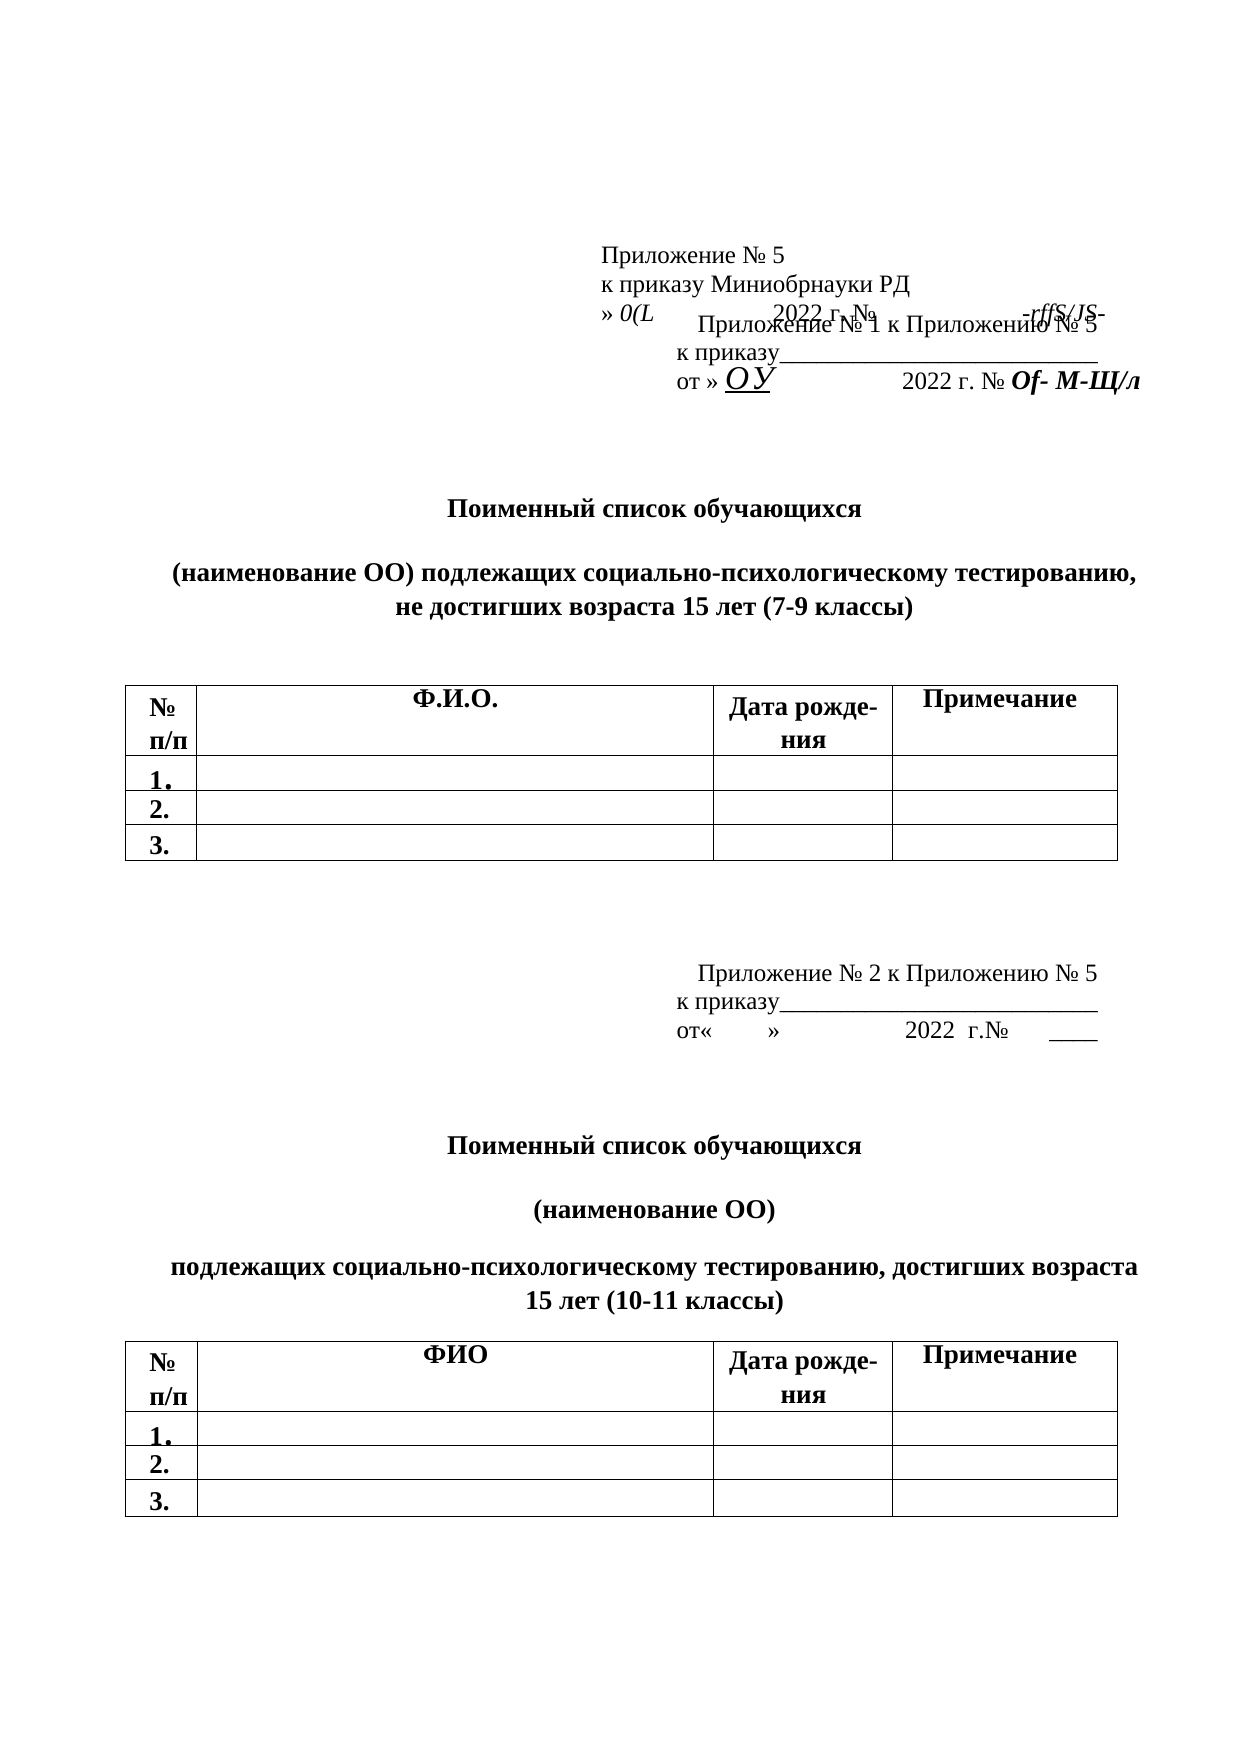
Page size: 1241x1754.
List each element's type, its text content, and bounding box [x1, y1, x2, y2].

table_header № п/п [126, 1342, 197, 1411]
text (наименование ОО) подлежащих социально-психологическому тестированию, не достигших возраста 15 лет (7-9 классы) [158, 555, 1151, 623]
table_cell [714, 791, 892, 824]
table_cell [893, 791, 1117, 824]
table_cell 2. [126, 791, 196, 824]
table_cell [714, 1412, 892, 1445]
table_cell [198, 1480, 713, 1516]
table_header Примечание [893, 686, 1117, 755]
table_cell [893, 1480, 1117, 1516]
table_cell [197, 825, 713, 860]
table_cell [198, 1412, 713, 1445]
text Поименный список обучающихся [158, 496, 1151, 523]
text от« » 2022 г. № [676, 1015, 1151, 1044]
table_cell 2. [126, 1446, 197, 1479]
text Приложение № 2 к Приложению № 5 [697, 958, 1151, 987]
table_cell [714, 1480, 892, 1516]
table_cell [714, 825, 892, 860]
text (наименование ОО) [158, 1196, 1151, 1223]
table_cell [714, 756, 892, 790]
table_header Дата рождения [714, 686, 892, 755]
table_cell [893, 756, 1117, 790]
table_cell [198, 1446, 713, 1479]
table_cell [714, 1446, 892, 1479]
table_cell 3. [126, 825, 196, 860]
text к приказу [676, 987, 1151, 1015]
table_header ФИО [198, 1342, 713, 1411]
table_cell [197, 791, 713, 824]
text Приложение № 1 к Приложению № 5 [697, 309, 1151, 338]
table_header Ф.И.О. [197, 686, 713, 755]
table_cell 1. [126, 756, 196, 790]
text Поименный список обучающихся [158, 1133, 1151, 1160]
table_header Дата рождения [714, 1342, 892, 1411]
table_cell [893, 825, 1117, 860]
table_cell 1. [126, 1412, 197, 1445]
table_cell [893, 1446, 1117, 1479]
table_cell [893, 1412, 1117, 1445]
text подлежащих социально-психологическому тестированию, достигших возраста 15 лет (10-11 классы) [158, 1249, 1151, 1316]
table_cell [197, 756, 713, 790]
text к приказу [676, 338, 1151, 366]
table_header Примечание [893, 1342, 1117, 1411]
table_header № п/п [126, 686, 196, 755]
table_cell 3. [126, 1480, 197, 1516]
text от » О У 2022 г. № Of- М-Щ/л [676, 366, 1151, 395]
